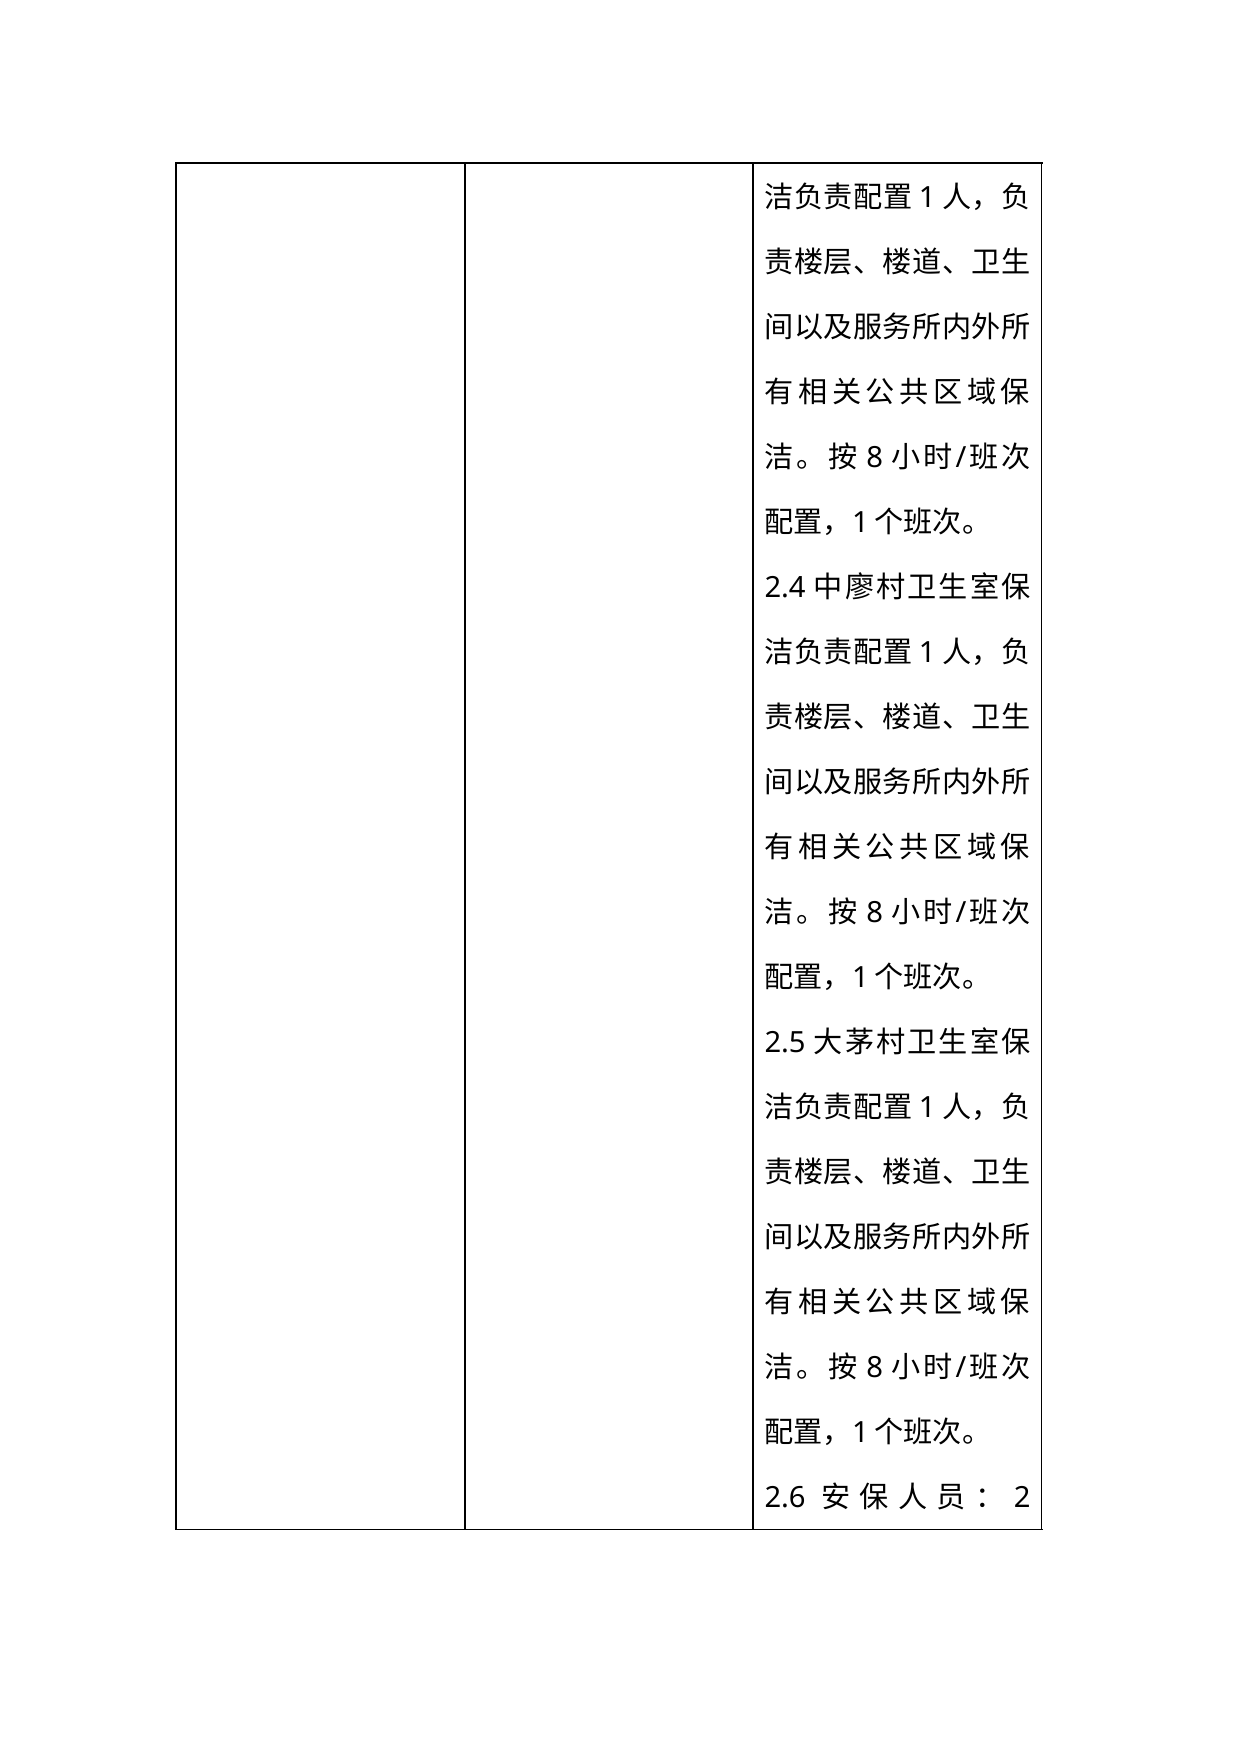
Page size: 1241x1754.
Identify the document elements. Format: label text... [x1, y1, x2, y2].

table_cell [466, 164, 752, 1528]
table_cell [754, 164, 1041, 1528]
table_cell 1 [177, 164, 464, 1528]
